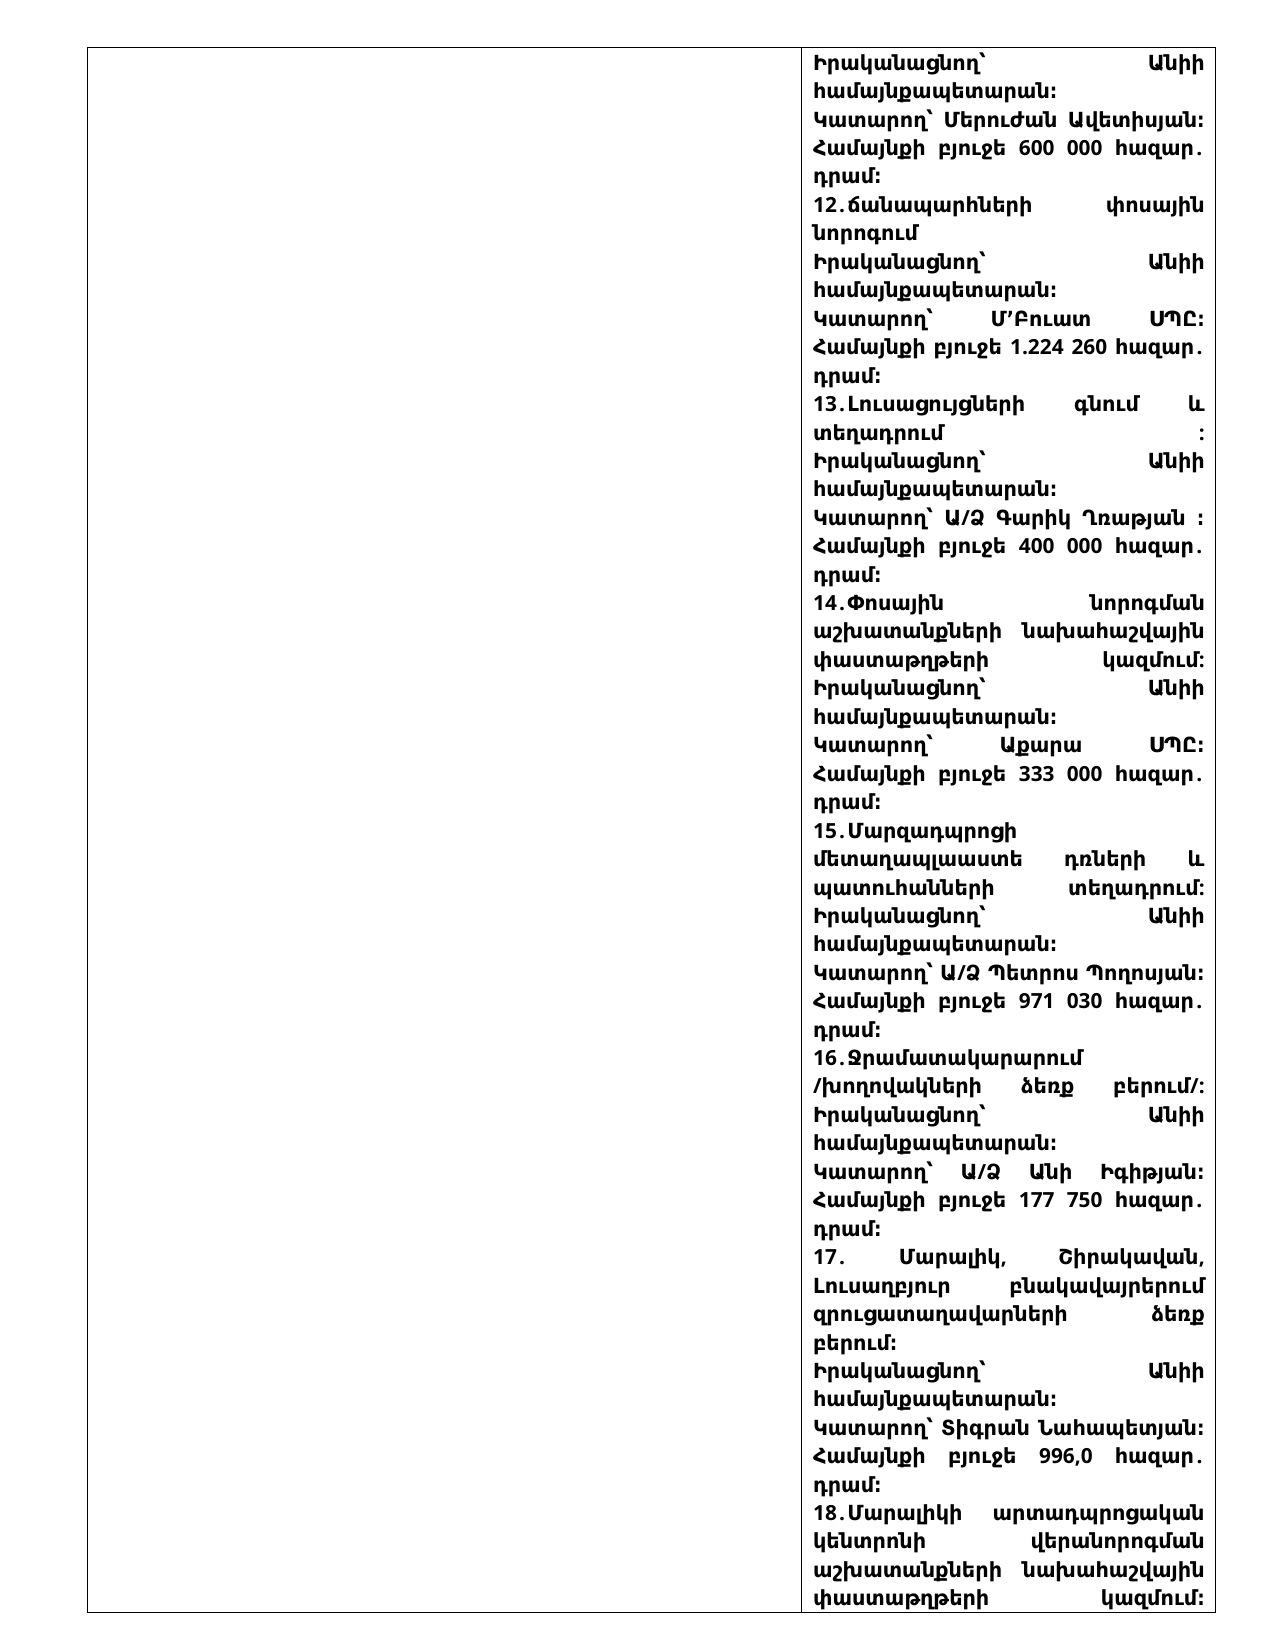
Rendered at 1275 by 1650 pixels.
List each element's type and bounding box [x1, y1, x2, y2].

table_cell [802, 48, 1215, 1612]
table_cell [88, 48, 801, 1612]
